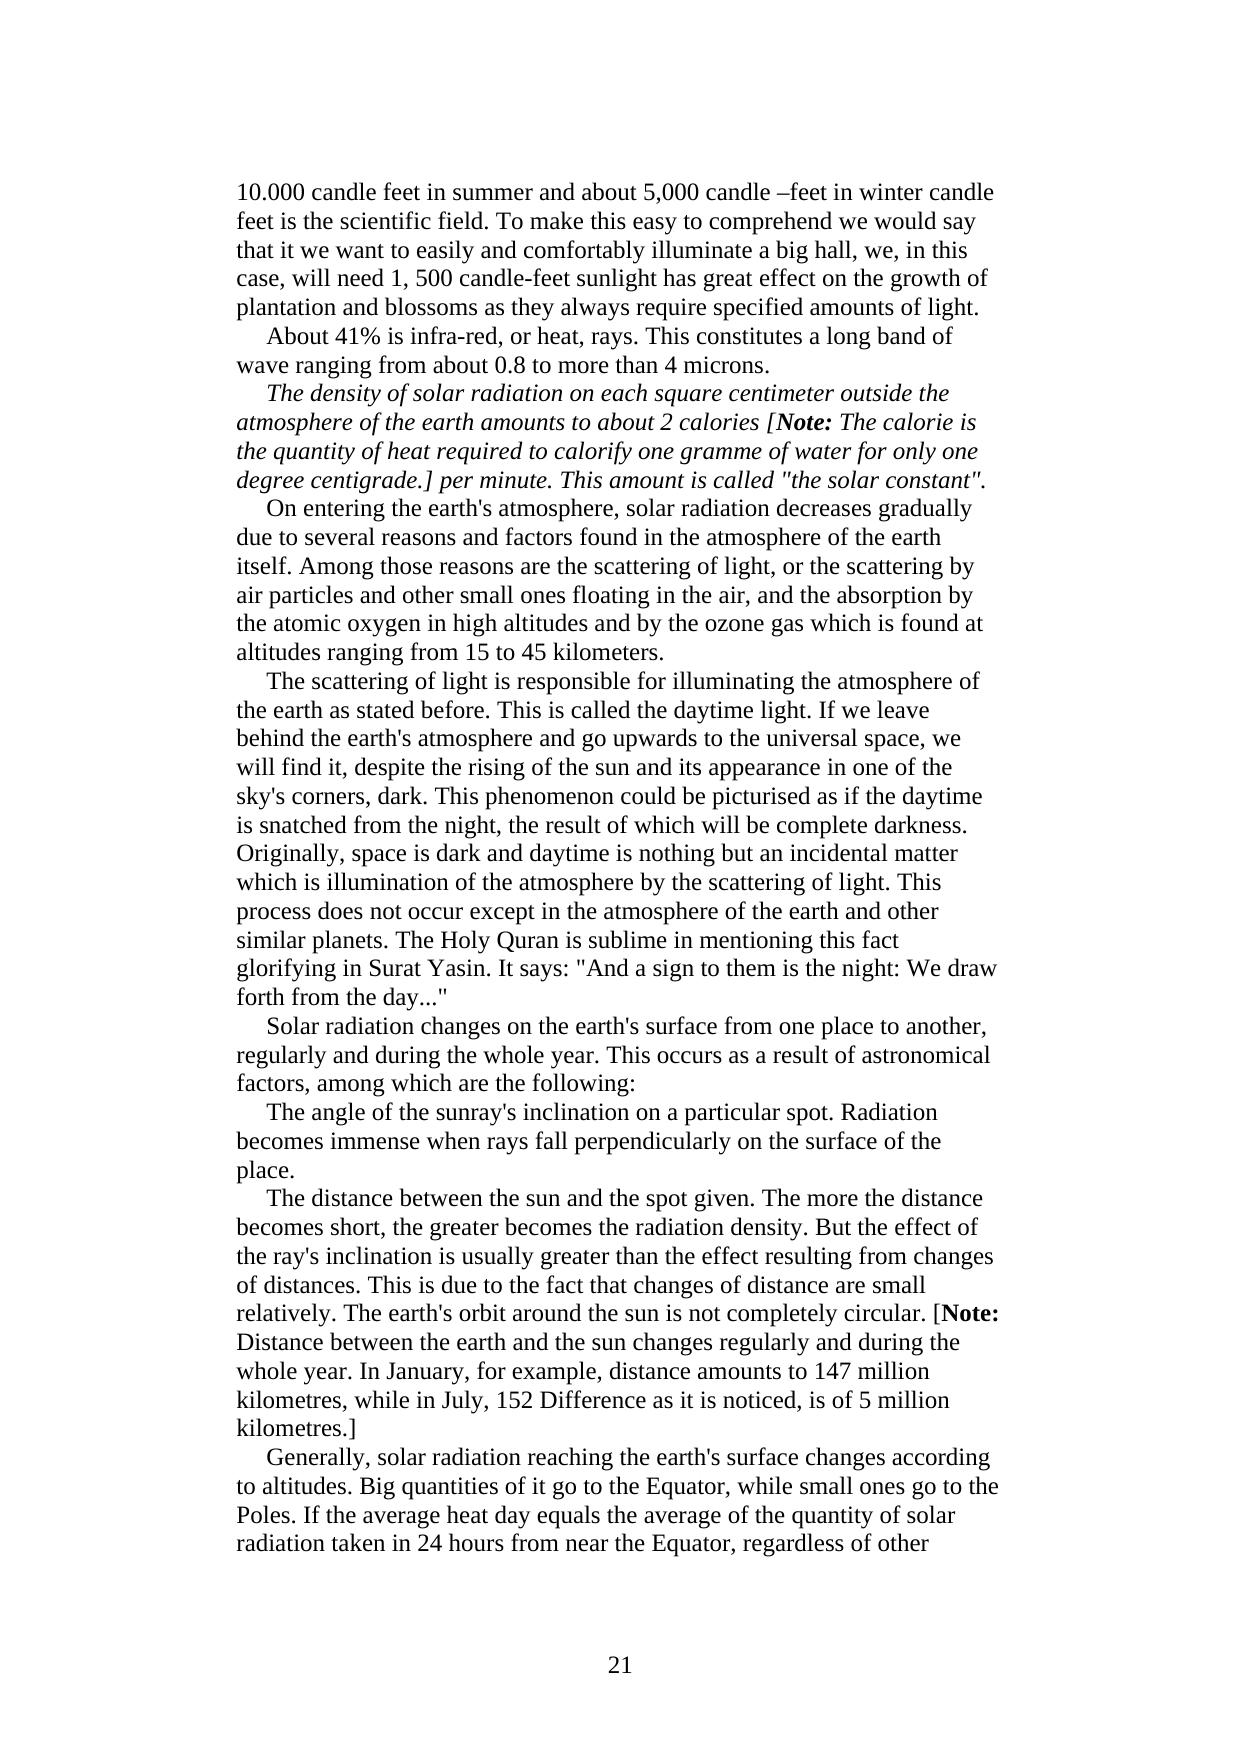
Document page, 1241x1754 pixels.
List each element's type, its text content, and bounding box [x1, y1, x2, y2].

text Solar radiation changes on the earth's surface from one place to another, regularly and during the whole year. This occurs as a result of astronomical factors, among which are the following: [236, 1011, 1004, 1097]
text The scattering of light is responsible for illuminating the atmosphere of the earth as stated before. This is called the daytime light. If we leave behind the earth's atmosphere and go upwards to the universal space, we will find it, despite the rising of the sun and its appearance in one of the sky's corners, dark. This phenomenon could be picturised as if the daytime is snatched from the night, the result of which will be complete darkness. Originally, space is dark and daytime is nothing but an incidental matter which is illumination of the atmosphere by the scattering of light. This process does not occur except in the atmosphere of the earth and other similar planets. The Holy Quran is sublime in mentioning this fact glorifying in Surat Yasin. It says: "And a sign to them is the night: We draw forth from the day..." [236, 666, 1004, 1011]
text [236, 1442, 1004, 1557]
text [236, 177, 1004, 321]
text The distance between the sun and the spot given. The more the distance becomes short, the greater becomes the radiation density. But the effect of the ray's inclination is usually greater than the effect resulting from changes of distances. This is due to the fact that changes of distance are small relatively. The earth's orbit around the sun is not completely circular. [Note: Distance between the earth and the sun changes regularly and during the whole year. In January, for example, distance amounts to 147 million kilometres, while in July, 152 Difference as it is noticed, is of 5 million kilometres.] [236, 1183, 1004, 1442]
text On entering the earth's atmosphere, solar radiation decreases gradually due to several reasons and factors found in the atmosphere of the earth itself. Among those reasons are the scattering of light, or the scattering by air particles and other small ones floating in the air, and the absorption by the atomic oxygen in high altitudes and by the ozone gas which is found at altitudes ranging from 15 to 45 kilometers. [236, 493, 1004, 666]
text The density of solar radiation on each square centimeter outside the atmosphere of the earth amounts to about 2 calories [Note: The calorie is the quantity of heat required to calorify one gramme of water for only one degree centigrade.] per minute. This amount is called "the solar constant". [236, 378, 1004, 493]
text The angle of the sunray's inclination on a particular spot. Radiation becomes immense when rays fall perpendicularly on the surface of the place. [236, 1097, 1004, 1183]
text About 41% is infra-red, or heat, rays. This constitutes a long band of wave ranging from about 0.8 to more than 4 microns. [236, 321, 1004, 378]
